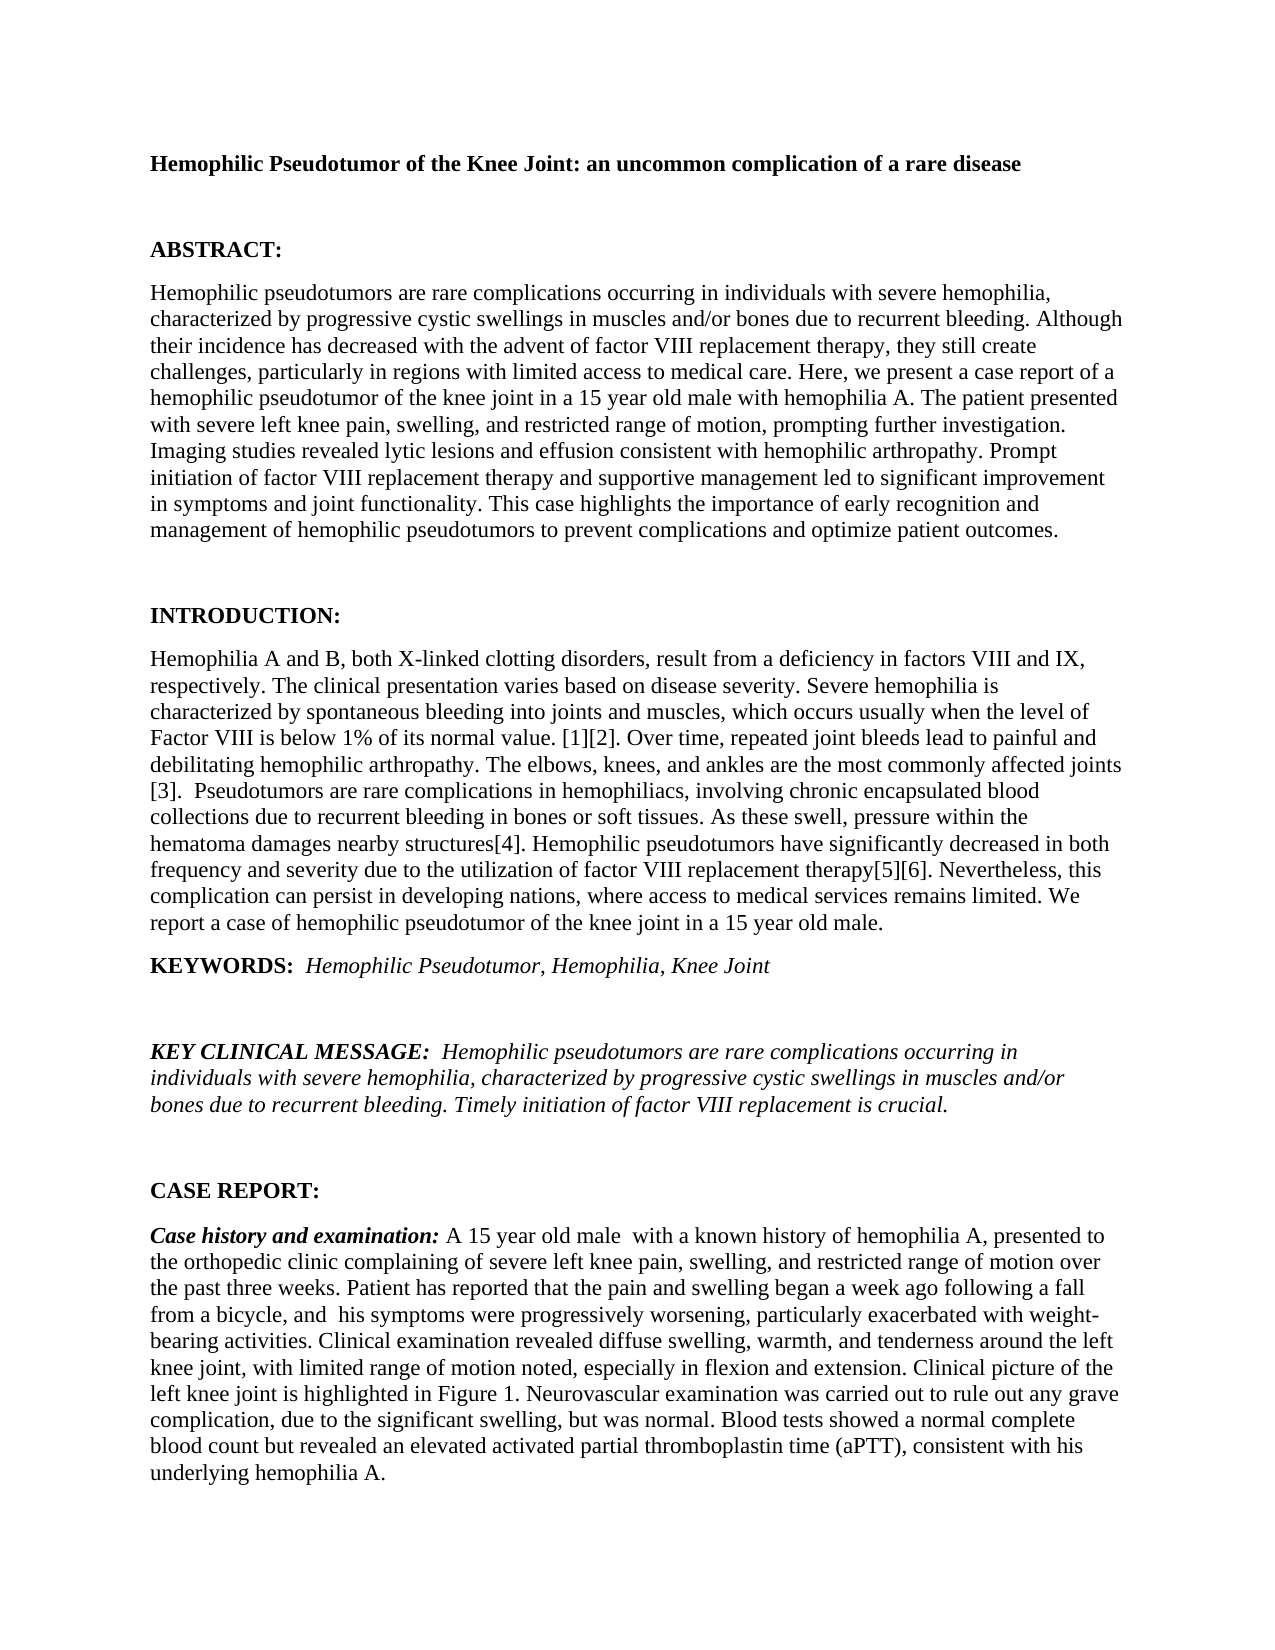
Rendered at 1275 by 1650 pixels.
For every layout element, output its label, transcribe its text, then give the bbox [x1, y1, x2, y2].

text INTRODUCTION: [150, 602, 1125, 629]
text ABSTRACT: [150, 236, 1125, 262]
text Hemophilia A and B, both X-linked clotting disorders, result from a deficiency in factors VIII and IX, respectively. The clinical presentation varies based on disease severity. Severe hemophilia is characterized by spontaneous bleeding into joints and muscles, which occurs usually when the level of Factor VIII is below 1% of its normal value. [1][2]. Over time, repeated joint bleeds lead to painful and debilitating hemophilic arthropathy. The elbows, knees, and ankles are the most commonly affected joints [3]. Pseudotumors are rare complications in hemophiliacs, involving chronic encapsulated blood collections due to recurrent bleeding in bones or soft tissues. As these swell, pressure within the hematoma damages nearby structures[4]. Hemophilic pseudotumors have significantly decreased in both frequency and severity due to the utilization of factor VIII replacement therapy[5][6]. Nevertheless, this complication can persist in developing nations, where access to medical services remains limited. We report a case of hemophilic pseudotumor of the knee joint in a 15 year old male. [150, 645, 1125, 935]
text Hemophilic pseudotumors are rare complications occurring in individuals with severe hemophilia, characterized by progressive cystic swellings in muscles and/or bones due to recurrent bleeding. Although their incidence has decreased with the advent of factor VIII replacement therapy, they still create challenges, particularly in regions with limited access to medical care. Here, we present a case report of a hemophilic pseudotumor of the knee joint in a 15 year old male with hemophilia A. The patient presented with severe left knee pain, swelling, and restricted range of motion, prompting further investigation. Imaging studies revealed lytic lesions and effusion consistent with hemophilic arthropathy. Prompt initiation of factor VIII replacement therapy and supportive management led to significant improvement in symptoms and joint functionality. This case highlights the importance of early recognition and management of hemophilic pseudotumors to prevent complications and optimize patient outcomes. [150, 279, 1125, 543]
subtitle Case history and examination: A 15 year old male with a known history of hemophilia A, presented to the orthopedic clinic complaining of severe left knee pain, swelling, and restricted range of motion over the past three weeks. Patient has reported that the pain and swelling began a week ago following a fall from a bicycle, and his symptoms were progressively worsening, particularly exacerbated with weight-bearing activities. Clinical examination revealed diffuse swelling, warmth, and tenderness around the left knee joint, with limited range of motion noted, especially in flexion and extension. Clinical picture of the left knee joint is highlighted in Figure 1. Neurovascular examination was carried out to rule out any grave complication, due to the significant swelling, but was normal. Blood tests showed a normal complete blood count but revealed an elevated activated partial thromboplastin time (aPTT), consistent with his underlying hemophilia A. [150, 1222, 1125, 1485]
text Hemophilic Pseudotumor of the Knee Joint: an uncommon complication of a rare disease [150, 150, 1125, 176]
text KEYWORDS: Hemophilic Pseudotumor, Hemophilia, Knee Joint [150, 952, 1125, 978]
text CASE REPORT: [150, 1177, 1125, 1203]
